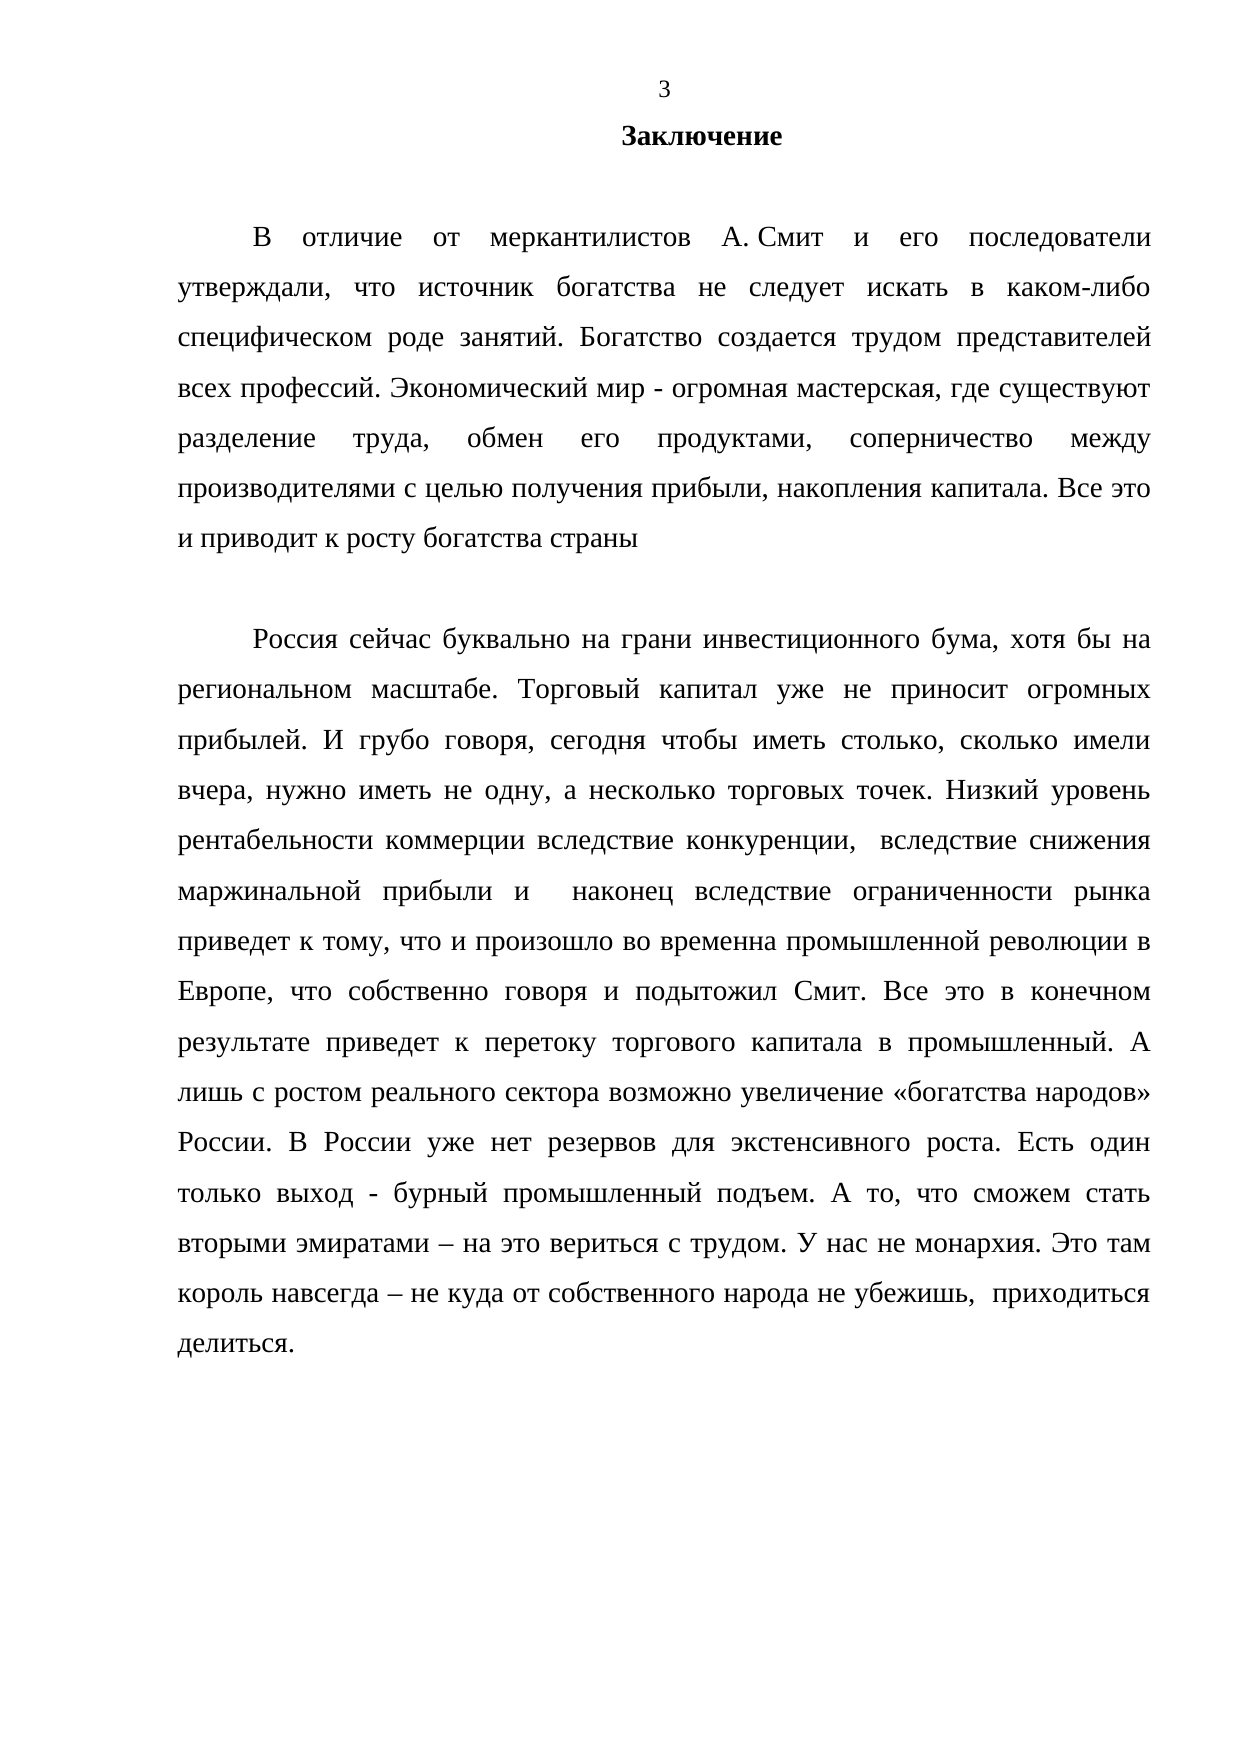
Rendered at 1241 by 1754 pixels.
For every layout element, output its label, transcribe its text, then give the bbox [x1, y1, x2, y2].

text В отличие от меркантилистов А. Смит и его последователи утверждали, что источник богатства не следует искать в каком-либо специфическом роде занятий. Богатство создается трудом представителей всех профессий. Экономический мир - огромная мастерская, где существуют разделение труда, обмен его продуктами, соперничество между производителями с целью получения прибыли, накопления капитала. Все это и приводит к росту богатства страны [177, 219, 1152, 554]
text Заключение [177, 118, 1152, 152]
text Россия сейчас буквально на грани инвестиционного бума, хотя бы на региональном масштабе. Торговый капитал уже не приносит огромных прибылей. И грубо говоря, сегодня чтобы иметь столько, сколько имели вчера, нужно иметь не одну, а несколько торговых точек. Низкий уровень рентабельности коммерции вследствие конкуренции, вследствие снижения маржинальной прибыли и наконец вследствие ограниченности рынка приведет к тому, что и произошло во временна промышленной революции в Европе, что собственно говоря и подытожил Смит. Все это в конечном результате приведет к перетоку торгового капитала в промышленный. А лишь с ростом реального сектора возможно увеличение «богатства народов» России. В России уже нет резервов для экстенсивного роста. Есть один только выход - бурный промышленный подъем. А то, что сможем стать вторыми эмиратами – на это вериться с трудом. У нас не монархия. Это там король навсегда – не куда от собственного народа не убежишь, приходиться делиться. [177, 621, 1152, 1359]
